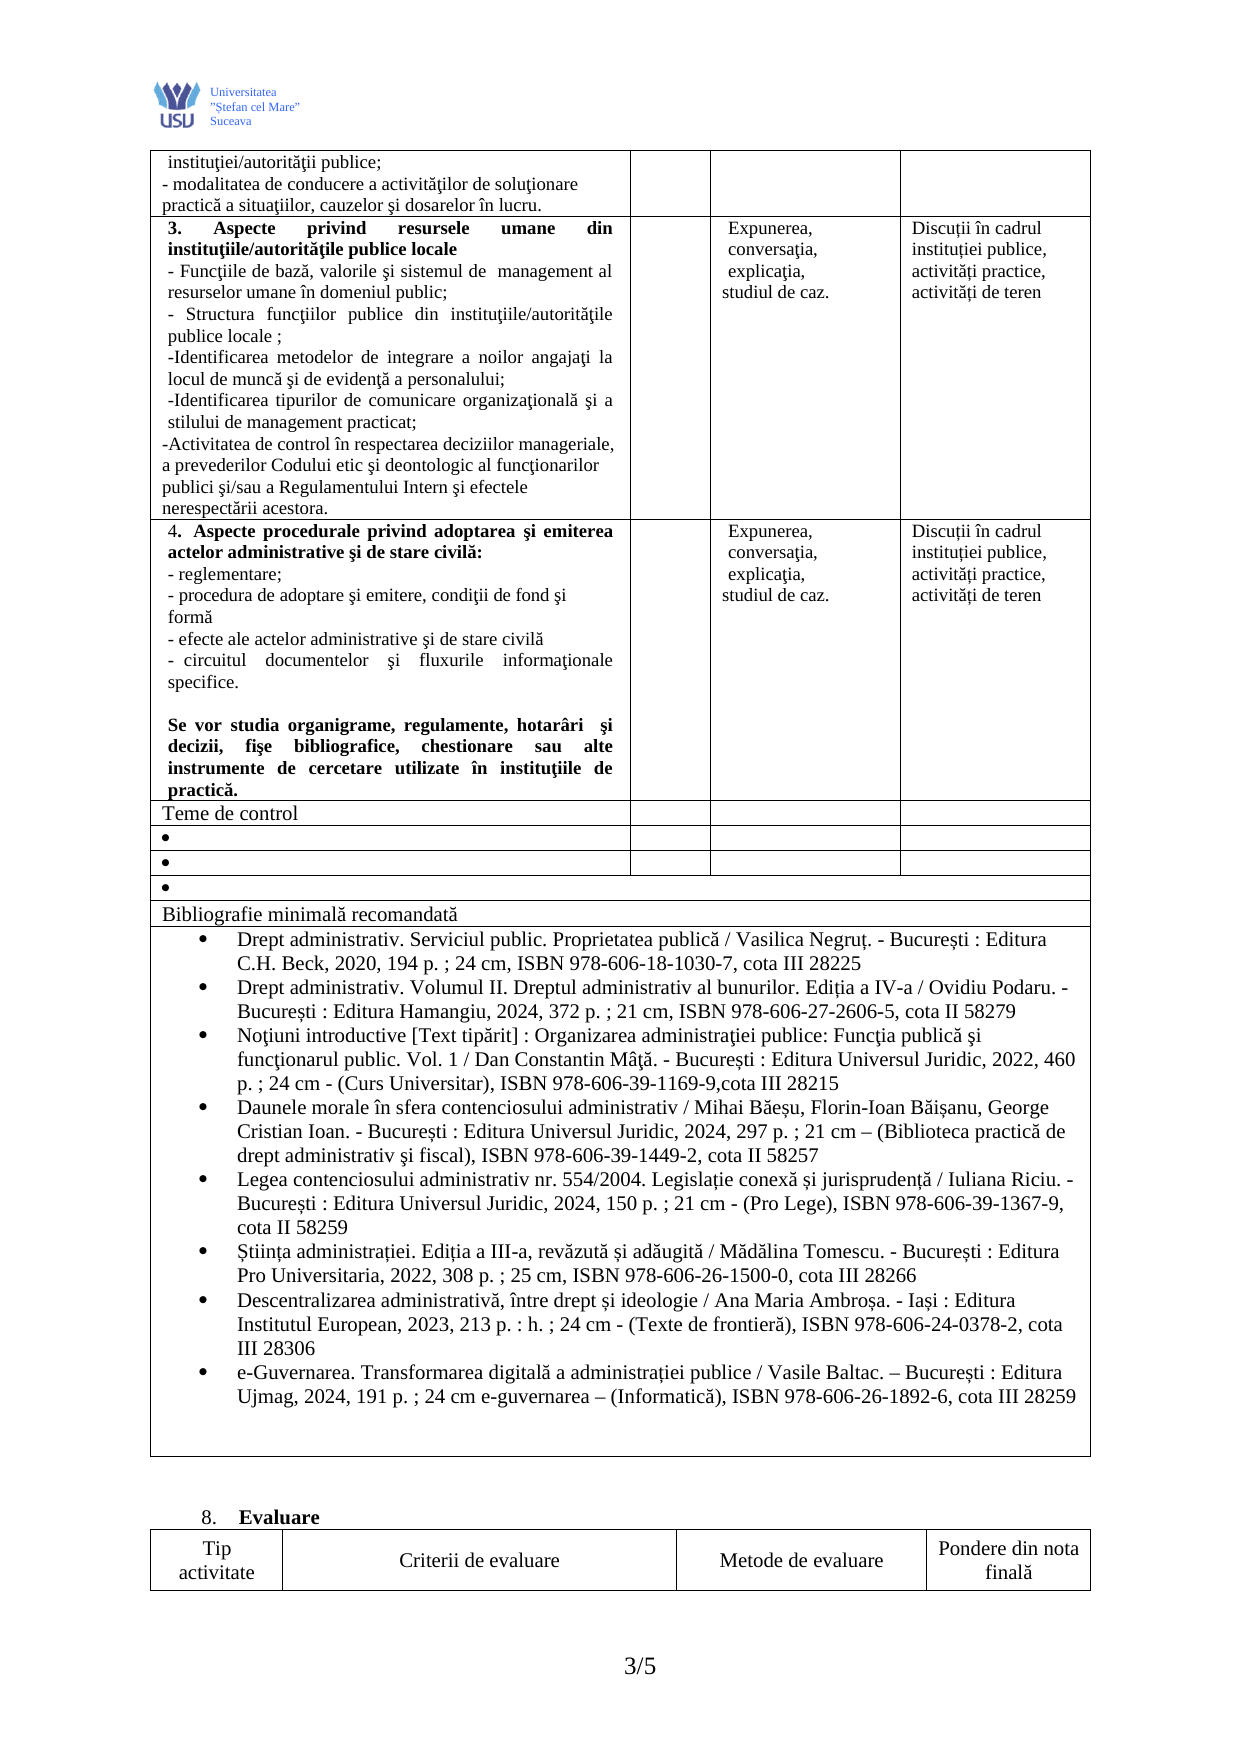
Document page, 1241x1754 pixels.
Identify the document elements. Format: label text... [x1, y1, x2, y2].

table_header Pondere din nota finală [927, 1530, 1090, 1590]
table_header Tip activitate [151, 1530, 282, 1590]
table_cell Expunerea, conversaţia, explicaţia, studiul de caz. [711, 217, 900, 519]
table_cell [901, 801, 1090, 825]
picture [150, 73, 203, 132]
table_cell Discuții în cadrul instituției publice, activități practice, activități de teren [901, 520, 1090, 800]
table_cell [901, 851, 1090, 875]
table_cell [711, 826, 900, 850]
table_cell Teme de control [151, 801, 630, 825]
table_header Criterii de evaluare [283, 1530, 676, 1590]
table_cell [631, 151, 710, 216]
table_cell Expunerea, conversaţia, explicaţia, studiul de caz. [711, 520, 900, 800]
table_cell 3. Aspecte privind resursele umane din instituţiile/autorităţile publice locale - Funcţiile de bază, valorile şi sistemul de management al resurselor umane în domeniul public; - Structura funcţiilor publice din instituţiile/autorităţile publice locale ; -Identificarea metodelor de integrare a noilor angajaţi la locul de muncă şi de evidenţă a personalului; -Identificarea tipurilor de comunicare organizaţională şi a stilului de management practicat; -Activitatea de control în respectarea deciziilor manageriale, a prevederilor Codului etic şi deontologic al funcţionarilor publici şi/sau a Regulamentului Intern şi efectele nerespectării acestora. [151, 217, 630, 519]
table_cell [631, 851, 710, 875]
table_cell [151, 851, 630, 875]
table_cell [151, 826, 630, 850]
table_cell Bibliografie minimală recomandată [151, 901, 1090, 926]
table_cell [151, 876, 1090, 900]
table_header Metode de evaluare [677, 1530, 926, 1590]
list Evaluare [201, 1505, 1090, 1529]
table_cell [901, 826, 1090, 850]
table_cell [711, 151, 900, 216]
table_cell 4. Aspecte procedurale privind adoptarea şi emiterea actelor administrative şi de stare civilă: - reglementare; - procedura de adoptare şi emitere, condiţii de fond şi formă - efecte ale actelor administrative şi de stare civilă - circuitul documentelor şi fluxurile informaţionale specifice. Se vor studia organigrame, regulamente, hotarâri şi decizii, fişe bibliografice, chestionare sau alte instrumente de cercetare utilizate în instituţiile de practică. [151, 520, 630, 800]
table_cell Discuții în cadrul instituției publice, activități practice, activități de teren [901, 217, 1090, 519]
table_cell [711, 851, 900, 875]
table_cell [631, 826, 710, 850]
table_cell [151, 151, 630, 216]
table_cell Drept administrativ. Serviciul public. Proprietatea publică / Vasilica Negruț. - București : Editura C.H. Beck, 2020, 194 p. ; 24 cm, ISBN 978-606-18-1030-7, cota III 28225 Drept administrativ. Volumul II. Dreptul administrativ al bunurilor. Ediția a IV-a / Ovidiu Podaru. - București : Editura Hamangiu, 2024, 372 p. ; 21 cm, ISBN 978-606-27-2606-5, cota II 58279 Noţiuni introductive [Text tipărit] : Organizarea administraţiei publice: Funcţia publică şi funcţionarul public. Vol. 1 / Dan Constantin Mâţă. - București : Editura Universul Juridic, 2022, 460 p. ; 24 cm - (Curs Universitar), ISBN 978-606-39-1169-9,cota III 28215 Daunele morale în sfera contenciosului administrativ / Mihai Băeșu, Florin-Ioan Băișanu, George Cristian Ioan. - București : Editura Universul Juridic, 2024, 297 p. ; 21 cm – (Biblioteca practică de drept administrativ şi fiscal), ISBN 978-606-39-1449-2, cota II 58257 Legea contenciosului administrativ nr. 554/2004. Legislație conexă și jurisprudență / Iuliana Riciu. - București : Editura Universul Juridic, 2024, 150 p. ; 21 cm - (Pro Lege), ISBN 978-606-39-1367-9, cota II 58259 Știința administrației. Ediția a III-a, revăzută și adăugită / Mădălina Tomescu. - București : Editura Pro Universitaria, 2022, 308 p. ; 25 cm, ISBN 978-606-26-1500-0, cota III 28266 Descentralizarea administrativă, între drept și ideologie / Ana Maria Ambroșa. - Iași : Editura Institutul European, 2023, 213 p. : h. ; 24 cm - (Texte de frontieră), ISBN 978-606-24-0378-2, cota III 28306 e-Guvernarea. Transformarea digitală a administrației publice / Vasile Baltac. – București : Editura Ujmag, 2024, 191 p. ; 24 cm e-guvernarea – (Informatică), ISBN 978-606-26-1892-6, cota III 28259 [151, 927, 1090, 1456]
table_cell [901, 151, 1090, 216]
table_cell [631, 520, 710, 800]
table_cell [631, 217, 710, 519]
table_cell [631, 801, 710, 825]
table_cell [711, 801, 900, 825]
